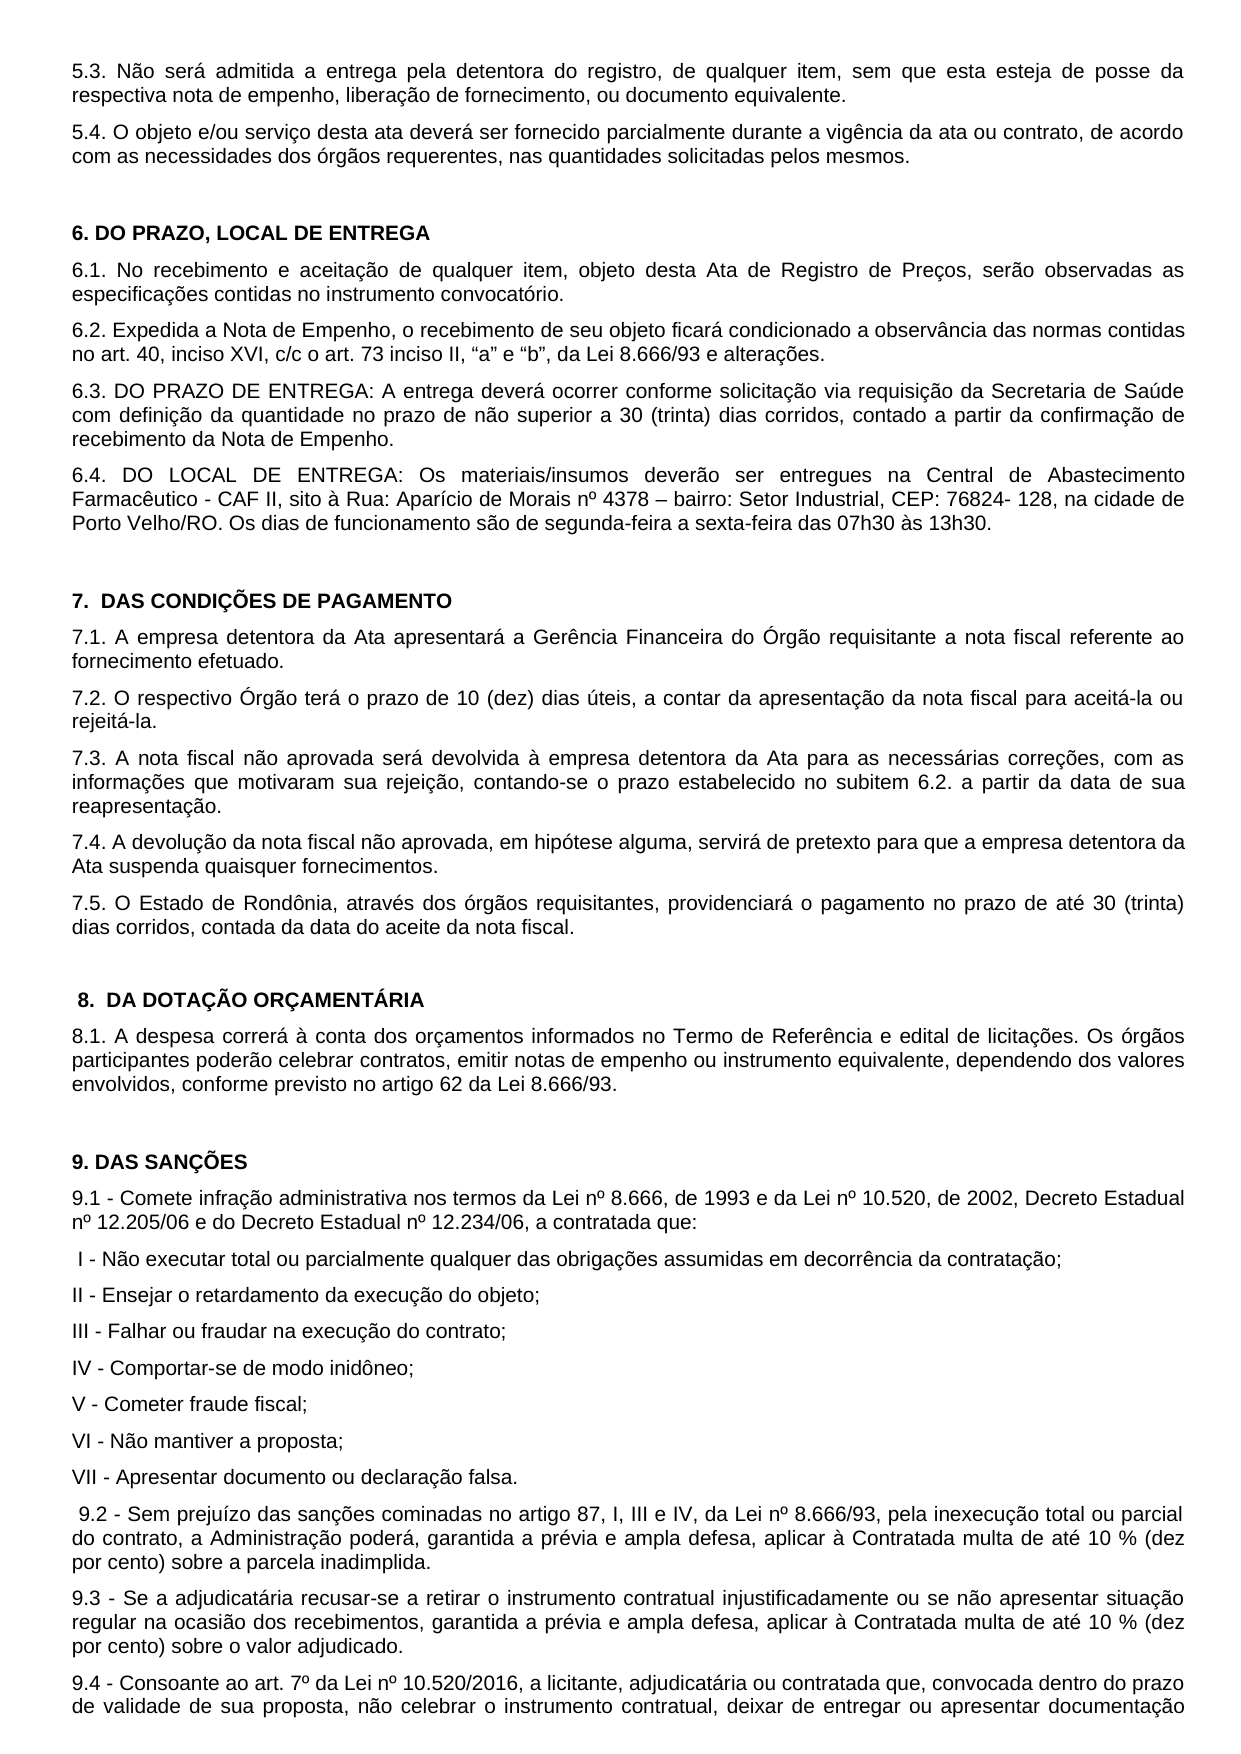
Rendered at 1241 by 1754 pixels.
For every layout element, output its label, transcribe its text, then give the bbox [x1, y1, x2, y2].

text III - Falhar ou fraudar na execução do contrato; [72, 1319, 1186, 1343]
text 7.1. A empresa detentora da Ata apresentará a Gerência Financeira do Órgão requisitante a nota fiscal referente ao fornecimento efetuado. [72, 625, 1186, 673]
text 5.4. O objeto e/ou serviço desta ata deverá ser fornecido parcialmente durante a vigência da ata ou contrato, de acordo com as necessidades dos órgãos requerentes, nas quantidades solicitadas pelos mesmos. [72, 119, 1186, 167]
text V - Cometer fraude fiscal; [72, 1392, 1186, 1416]
text 6.1. No recebimento e aceitação de qualquer item, objeto desta Ata de Registro de Preços, serão observadas as especificações contidas no instrumento convocatório. [72, 258, 1186, 306]
text 7. DAS CONDIÇÕES DE PAGAMENTO [72, 588, 1186, 612]
text I - Não executar total ou parcialmente qualquer das obrigações assumidas em decorrência da contratação; [72, 1246, 1186, 1270]
text II - Ensejar o retardamento da execução do objeto; [72, 1283, 1186, 1307]
text 6.4. DO LOCAL DE ENTREGA: Os materiais/insumos deverão ser entregues na Central de Abastecimento Farmacêutico - CAF II, sito à Rua: Aparício de Morais nº 4378 – bairro: Setor Industrial, CEP: 76824- 128, na cidade de Porto Velho/RO. Os dias de funcionamento são de segunda-feira a sexta-feira das 07h30 às 13h30. [72, 463, 1186, 535]
text 6.2. Expedida a Nota de Empenho, o recebimento de seu objeto ficará condicionado a observância das normas contidas no art. 40, inciso XVI, c/c o art. 73 inciso II, “a” e “b”, da Lei 8.666/93 e alterações. [72, 318, 1186, 366]
text IV - Comportar-se de modo inidôneo; [72, 1356, 1186, 1380]
text 9. DAS SANÇÕES [72, 1149, 1186, 1173]
text 8.1. A despesa correrá à conta dos orçamentos informados no Termo de Referência e edital de licitações. Os órgãos participantes poderão celebrar contratos, emitir notas de empenho ou instrumento equivalente, dependendo dos valores envolvidos, conforme previsto no artigo 62 da Lei 8.666/93. [72, 1024, 1186, 1096]
text 6. DO PRAZO, LOCAL DE ENTREGA [72, 221, 1186, 245]
text 9.2 - Sem prejuízo das sanções cominadas no artigo 87, I, III e IV, da Lei nº 8.666/93, pela inexecução total ou parcial do contrato, a Administração poderá, garantida a prévia e ampla defesa, aplicar à Contratada multa de até 10 % (dez por cento) sobre a parcela inadimplida. [72, 1502, 1186, 1573]
text 7.2. O respectivo Órgão terá o prazo de 10 (dez) dias úteis, a contar da apresentação da nota fiscal para aceitá-la ou rejeitá-la. [72, 685, 1186, 733]
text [72, 1670, 1186, 1718]
text 5.3. Não será admitida a entrega pela detentora do registro, de qualquer item, sem que esta esteja de posse da respectiva nota de empenho, liberação de fornecimento, ou documento equivalente. [72, 59, 1186, 107]
text 7.3. A nota fiscal não aprovada será devolvida à empresa detentora da Ata para as necessárias correções, com as informações que motivaram sua rejeição, contando-se o prazo estabelecido no subitem 6.2. a partir da data de sua reapresentação. [72, 746, 1186, 818]
text 9.1 - Comete infração administrativa nos termos da Lei nº 8.666, de 1993 e da Lei nº 10.520, de 2002, Decreto Estadual nº 12.205/06 e do Decreto Estadual nº 12.234/06, a contratada que: [72, 1186, 1186, 1234]
text VI - Não mantiver a proposta; [72, 1429, 1186, 1453]
text VII - Apresentar documento ou declaração falsa. [72, 1465, 1186, 1489]
text 9.3 - Se a adjudicatária recusar-se a retirar o instrumento contratual injustificadamente ou se não apresentar situação regular na ocasião dos recebimentos, garantida a prévia e ampla defesa, aplicar à Contratada multa de até 10 % (dez por cento) sobre o valor adjudicado. [72, 1586, 1186, 1658]
text 7.4. A devolução da nota fiscal não aprovada, em hipótese alguma, servirá de pretexto para que a empresa detentora da Ata suspenda quaisquer fornecimentos. [72, 830, 1186, 878]
text 8. DA DOTAÇÃO ORÇAMENTÁRIA [72, 987, 1186, 1011]
text 7.5. O Estado de Rondônia, através dos órgãos requisitantes, providenciará o pagamento no prazo de até 30 (trinta) dias corridos, contada da data do aceite da nota fiscal. [72, 891, 1186, 938]
text 6.3. DO PRAZO DE ENTREGA: A entrega deverá ocorrer conforme solicitação via requisição da Secretaria de Saúde com definição da quantidade no prazo de não superior a 30 (trinta) dias corridos, contado a partir da confirmação de recebimento da Nota de Empenho. [72, 378, 1186, 450]
